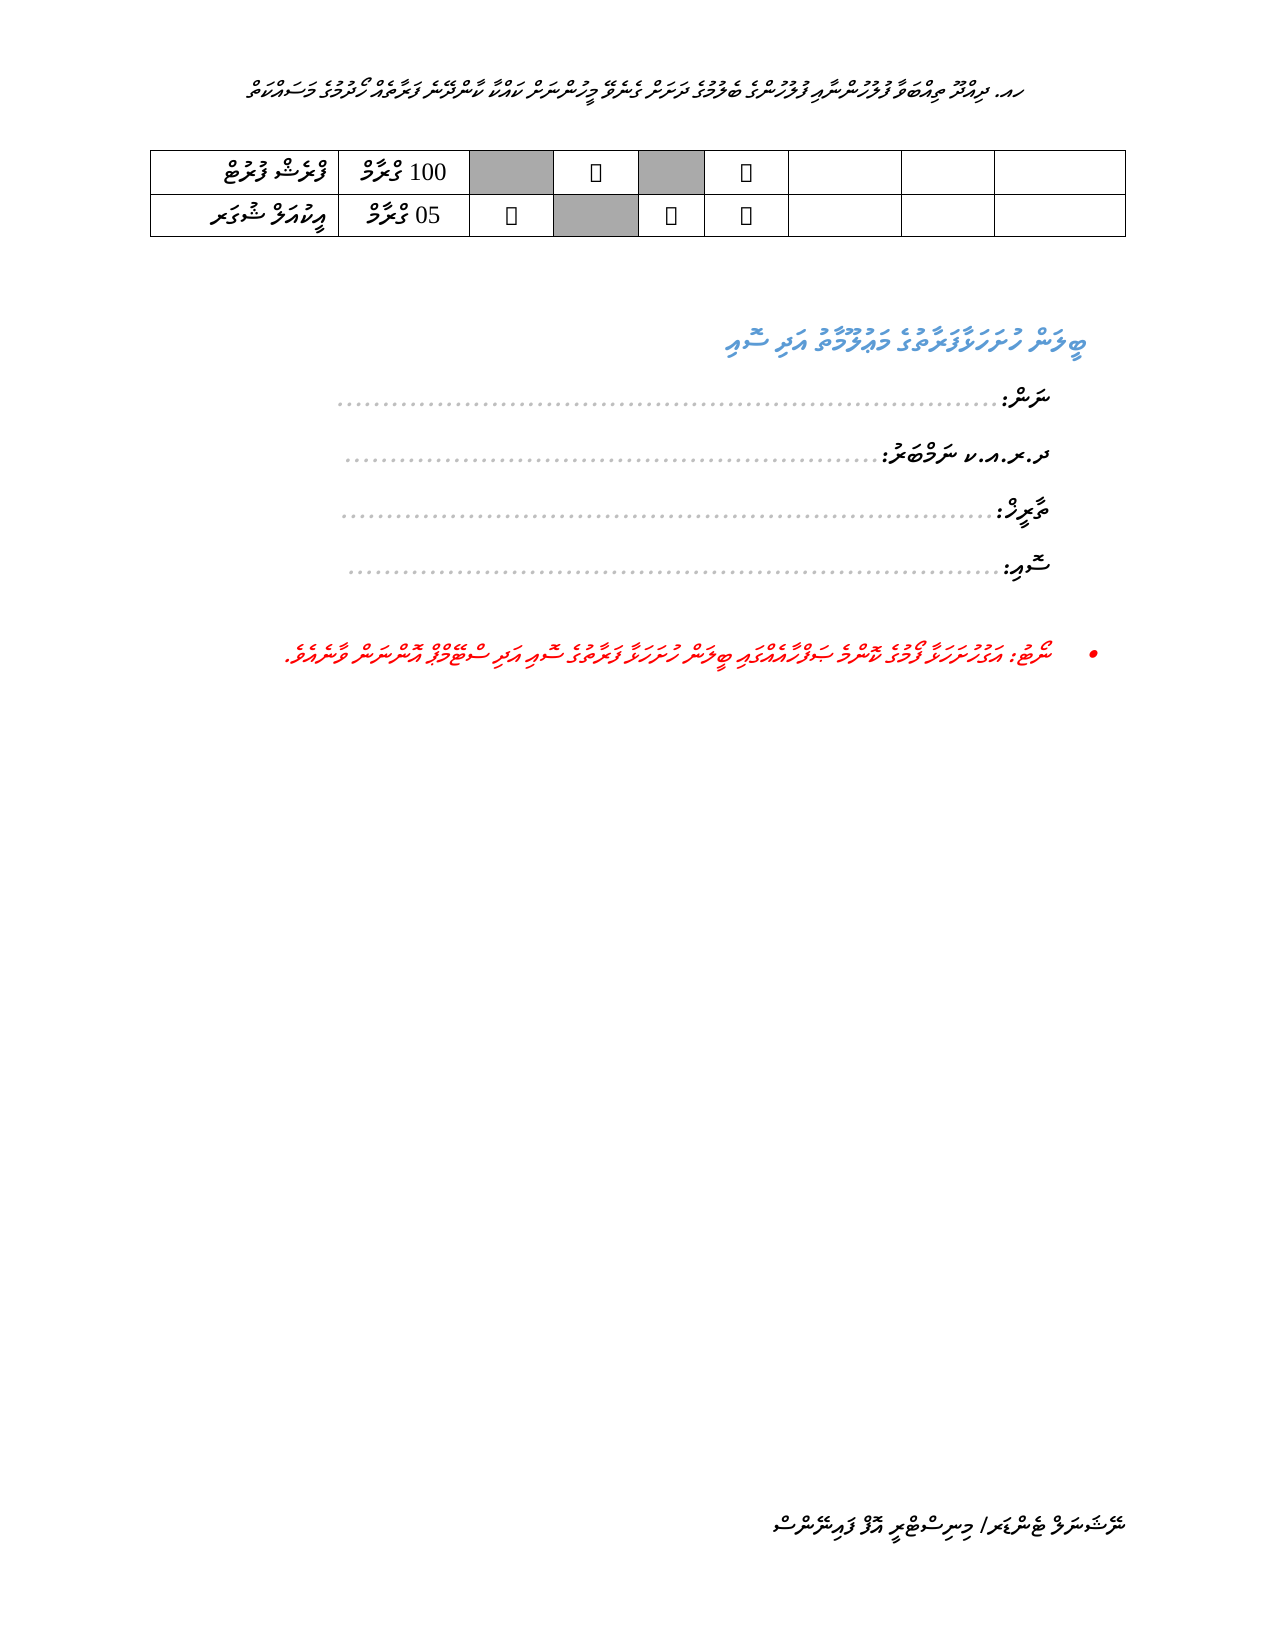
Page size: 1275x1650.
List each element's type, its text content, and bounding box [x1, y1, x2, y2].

table_cell  [705, 195, 788, 236]
text ސޮއި:........................................................................ [150, 548, 1080, 585]
table_cell [639, 151, 704, 194]
table_cell [995, 195, 1125, 236]
table_cell [554, 195, 638, 236]
table_cell [789, 195, 901, 236]
table_cell 05 ގްރާމް [339, 195, 469, 236]
table_cell [995, 151, 1125, 194]
table_cell ފްރެޝް ފުރުޓް [151, 151, 338, 194]
table_cell އީކުއަލް ޝުގަރ [151, 195, 338, 236]
table_cell [470, 151, 553, 194]
table_cell [902, 195, 994, 236]
list ނޯޓު: އަގުހުށަހަޅާ ފޯމުގެ ކޮންމެ ޞަފްހާއެއްގައި ބީލަން ހުށަހަޅާ ފަރާތުގެ ސޮއި އަދި ސްޓޭމްޕް އޮންނަން ވާނެއެވެ. [150, 638, 1087, 672]
text ދ.ރ.އ.ކ ނަމްބަރު:........................................................... [150, 436, 1080, 473]
table_cell  [639, 195, 704, 236]
text ނަން:......................................................................... [150, 380, 1080, 417]
table_cell [789, 151, 901, 194]
table_cell  [470, 195, 553, 236]
subtitle ބީލަން ހުށަހަޅާފަރާތުގެ މަޢުލޫމާތު އަދި ސޮއި [150, 321, 1087, 361]
table_cell  [705, 151, 788, 194]
table_cell [902, 151, 994, 194]
text ތާރީޚް:........................................................................ [150, 492, 1080, 529]
table_cell 100 ގްރާމް [339, 151, 469, 194]
table_cell  [554, 151, 638, 194]
